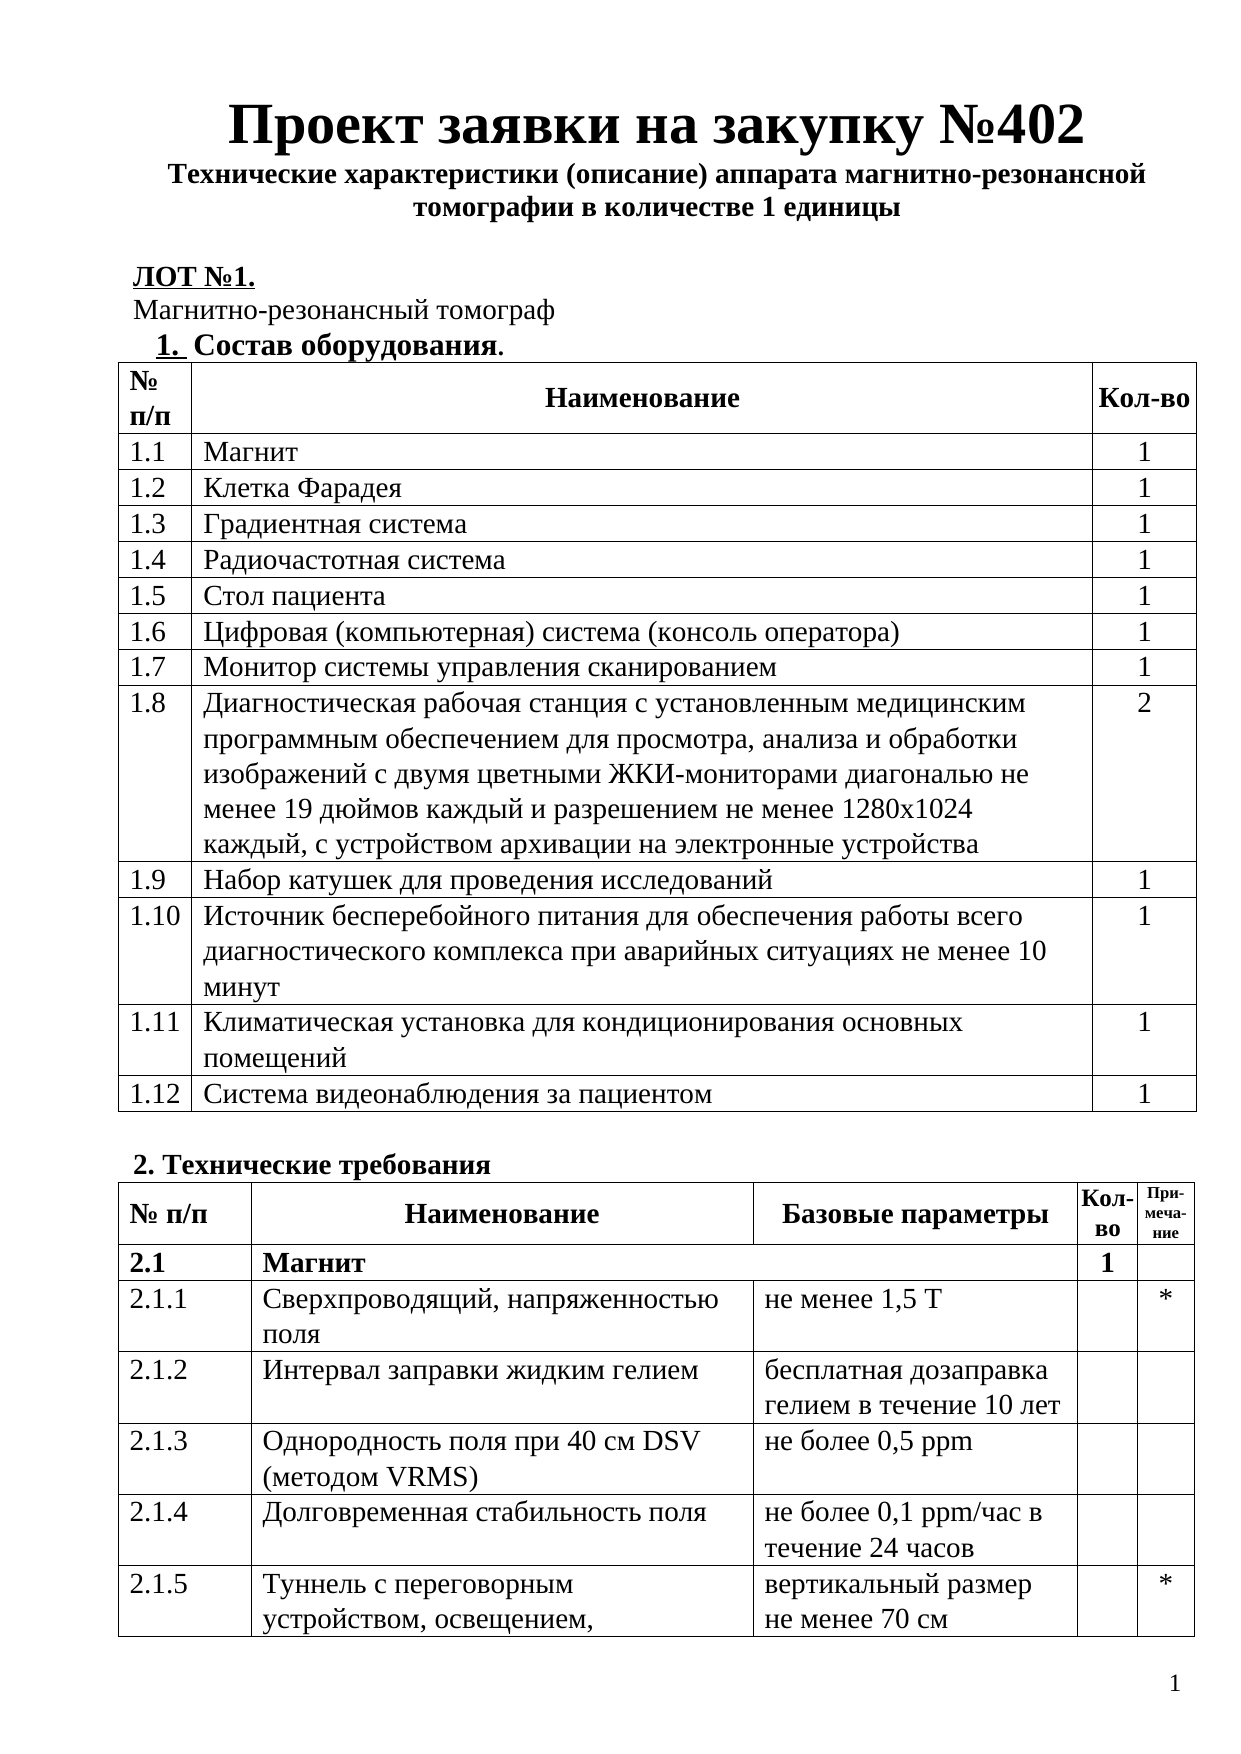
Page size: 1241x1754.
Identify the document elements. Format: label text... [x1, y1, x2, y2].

table_cell [1078, 1352, 1137, 1422]
table_cell Магнит [192, 434, 1092, 469]
table_cell 2.1.4 [119, 1495, 251, 1565]
table_header № п/п [119, 363, 191, 433]
table_cell 2.1.5 [119, 1566, 251, 1636]
table_cell [1078, 1281, 1137, 1351]
table_cell 2.1.2 [119, 1352, 251, 1422]
table_cell Долговременная стабильность поля [252, 1495, 753, 1565]
text ЛОТ №1. [133, 259, 1181, 292]
table_cell Радиочастотная система [192, 542, 1092, 577]
table_cell 1.9 [119, 862, 191, 897]
table_cell Магнит [252, 1245, 1077, 1280]
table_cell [754, 1566, 1077, 1636]
table_header Кол-во [1078, 1183, 1137, 1244]
table_cell Градиентная система [192, 506, 1092, 541]
table_cell [1138, 1424, 1194, 1493]
table_cell [1138, 1352, 1194, 1422]
table_cell 1.4 [119, 542, 191, 577]
table_cell 1.2 [119, 470, 191, 505]
table_cell Интервал заправки жидким гелием [252, 1352, 753, 1422]
table_cell Система видеонаблюдения за пациентом [192, 1076, 1092, 1111]
table_cell [1078, 1424, 1137, 1493]
table_cell Источник бесперебойного питания для обеспечения работы всего диагностического комплекса при аварийных ситуациях не менее 10 минут [192, 898, 1092, 1003]
table_cell 1 [1093, 578, 1196, 613]
table_header Наименование [192, 363, 1092, 433]
table_cell * [1138, 1281, 1194, 1351]
text Технические характеристики (описание) аппарата магнитно-резонансной томографии в количестве 1 единицы [133, 156, 1181, 223]
table_cell 2.1 [119, 1245, 251, 1280]
table_cell [1078, 1566, 1137, 1636]
text Проект заявки на закупку №402 [133, 89, 1181, 156]
table_cell 1 [1093, 470, 1196, 505]
table_cell Сверхпроводящий, напряженностью поля [252, 1281, 753, 1351]
table_cell 1.1 [119, 434, 191, 469]
table_cell 1.5 [119, 578, 191, 613]
table_cell Набор катушек для проведения исследований [192, 862, 1092, 897]
table_header № п/п [119, 1183, 251, 1244]
table_cell Климатическая установка для кондиционирования основных помещений [192, 1005, 1092, 1075]
table_cell 1.3 [119, 506, 191, 541]
table_cell 1 [1093, 1076, 1196, 1111]
table_cell не менее 1,5 Т [754, 1281, 1077, 1351]
table_cell 1 [1093, 542, 1196, 577]
table_cell 1 [1093, 862, 1196, 897]
table_cell 1 [1093, 614, 1196, 648]
table_cell 2 [1093, 686, 1196, 861]
table_cell [1138, 1495, 1194, 1565]
table_cell 1.10 [119, 898, 191, 1003]
table_cell 1 [1093, 434, 1196, 469]
table_cell Клетка Фарадея [192, 470, 1092, 505]
table_cell 1 [1093, 898, 1196, 1003]
table_cell 1.6 [119, 614, 191, 648]
table_cell 1 [1093, 650, 1196, 684]
table_cell 1.11 [119, 1005, 191, 1075]
table_cell 1 [1093, 506, 1196, 541]
list Состав оборудования. [156, 326, 1181, 362]
table_cell Однородность поля при 40 см DSV (методом VRMS) [252, 1424, 753, 1493]
text 2. Технические требования [133, 1147, 1181, 1180]
table_cell 1.7 [119, 650, 191, 684]
text Магнитно-резонансный томограф [133, 292, 1181, 326]
table_cell не более 0,5 ppm [754, 1424, 1077, 1493]
table_header Наименование [252, 1183, 753, 1244]
table_cell [1078, 1495, 1137, 1565]
table_cell Цифровая (компьютерная) система (консоль оператора) [192, 614, 1092, 648]
table_cell Монитор системы управления сканированием [192, 650, 1092, 684]
table_cell 1 [1078, 1245, 1137, 1280]
table_cell не более 0,1 ppm/час в течение 24 часов [754, 1495, 1077, 1565]
table_header Кол-во [1093, 363, 1196, 433]
table_cell Стол пациента [192, 578, 1092, 613]
table_cell бесплатная дозаправка гелием в течение 10 лет [754, 1352, 1077, 1422]
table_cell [252, 1566, 753, 1636]
table_cell Диагностическая рабочая станция с установленным медицинским программным обеспечением для просмотра, анализа и обработки изображений с двумя цветными ЖКИ-мониторами диагональю не менее 19 дюймов каждый и разрешением не менее 1280x1024 каждый, с устройством архивации на электронные устройства [192, 686, 1092, 861]
table_cell 1.12 [119, 1076, 191, 1111]
table_cell * [1138, 1566, 1194, 1636]
table_cell 1 [1093, 1005, 1196, 1075]
table_header Базовые параметры [754, 1183, 1077, 1244]
table_cell 2.1.3 [119, 1424, 251, 1493]
table_cell [1138, 1245, 1194, 1280]
table_cell 1.8 [119, 686, 191, 861]
table_cell 2.1.1 [119, 1281, 251, 1351]
table_header При-меча-ние [1138, 1183, 1194, 1244]
